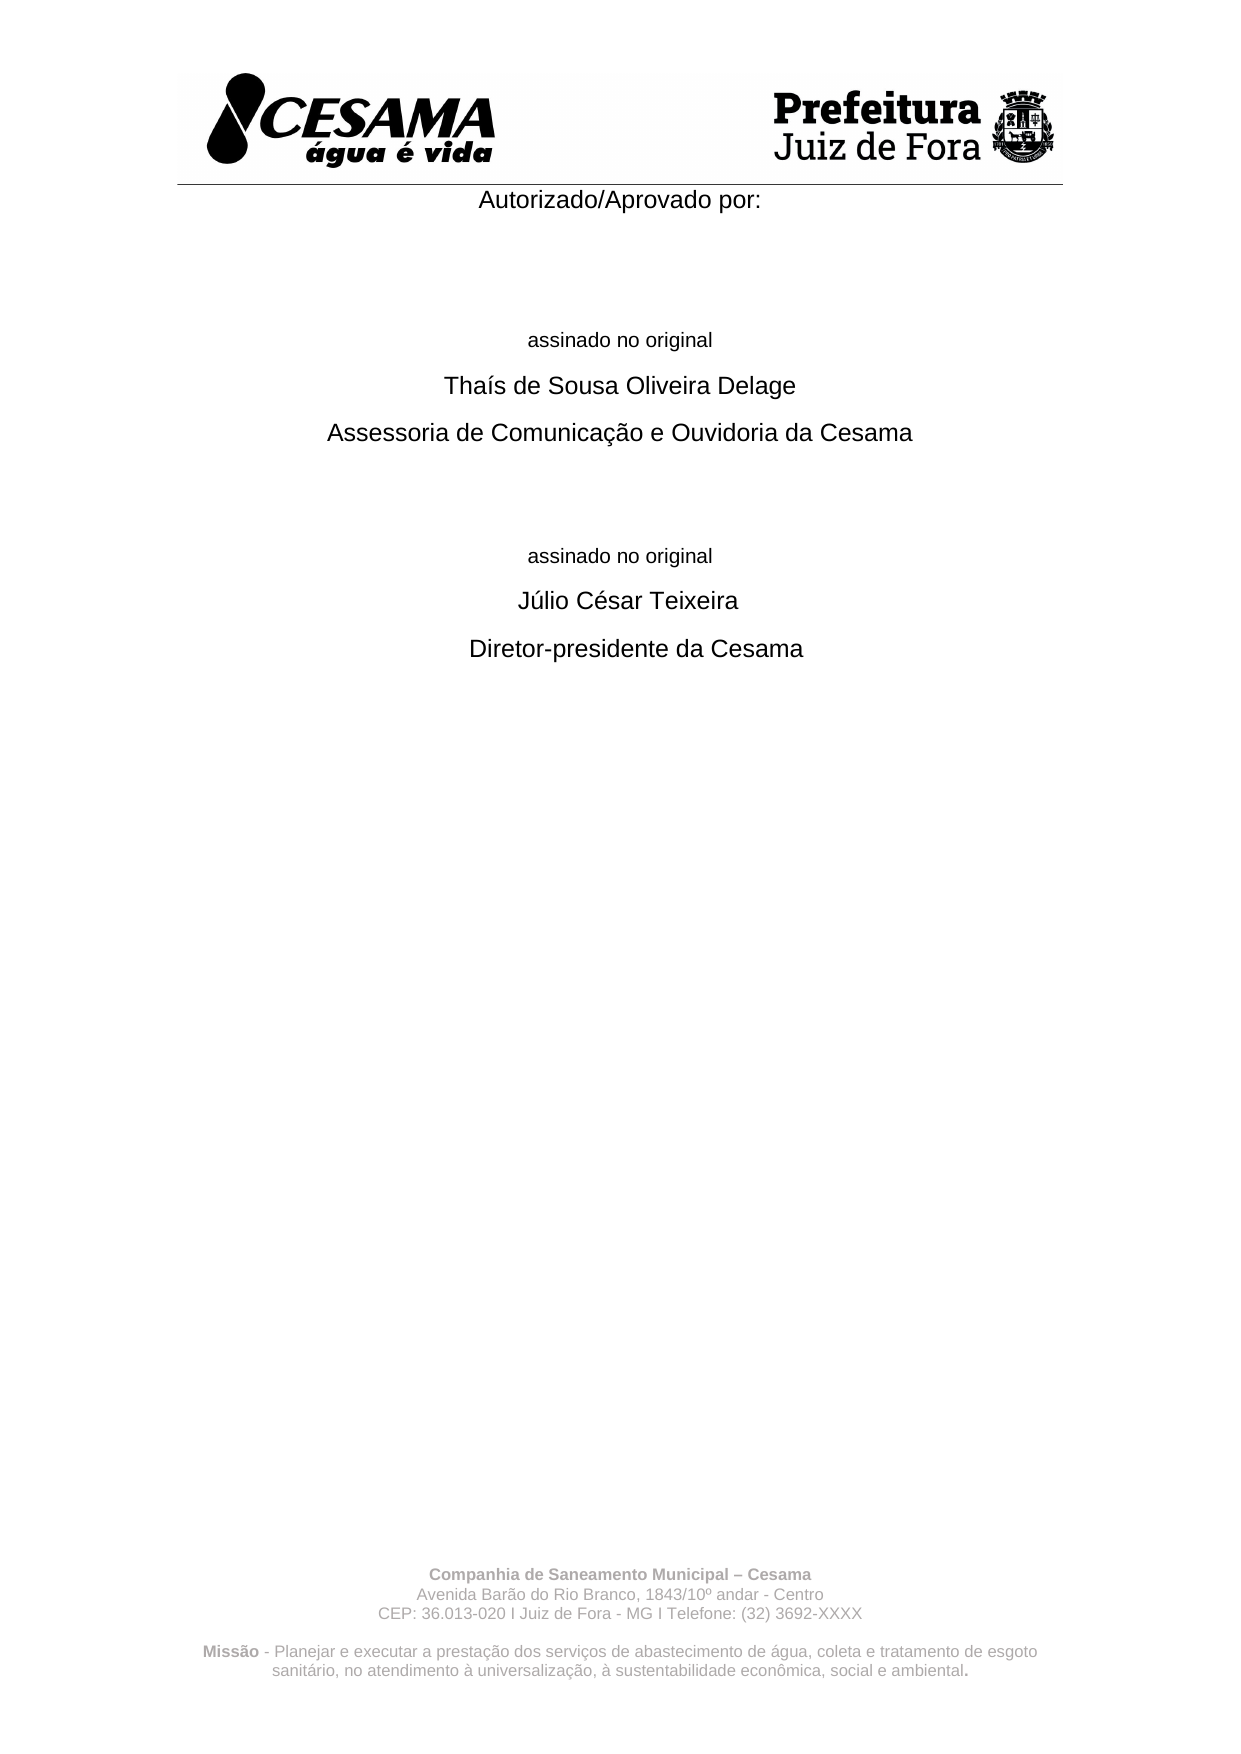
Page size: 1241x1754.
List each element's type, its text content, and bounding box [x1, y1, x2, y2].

picture [177, 73, 1063, 185]
text assinado no original [177, 544, 1063, 568]
text Autorizado/Aprovado por: [177, 185, 1063, 214]
text Assessoria de Comunicação e Ouvidoria da Cesama [177, 418, 1063, 477]
text Thaís de Sousa Oliveira Delage [177, 371, 1063, 399]
text Diretor-presidente da Cesama [413, 634, 1063, 663]
text Júlio César Teixeira [413, 586, 1063, 615]
text assinado no original [177, 328, 1063, 352]
